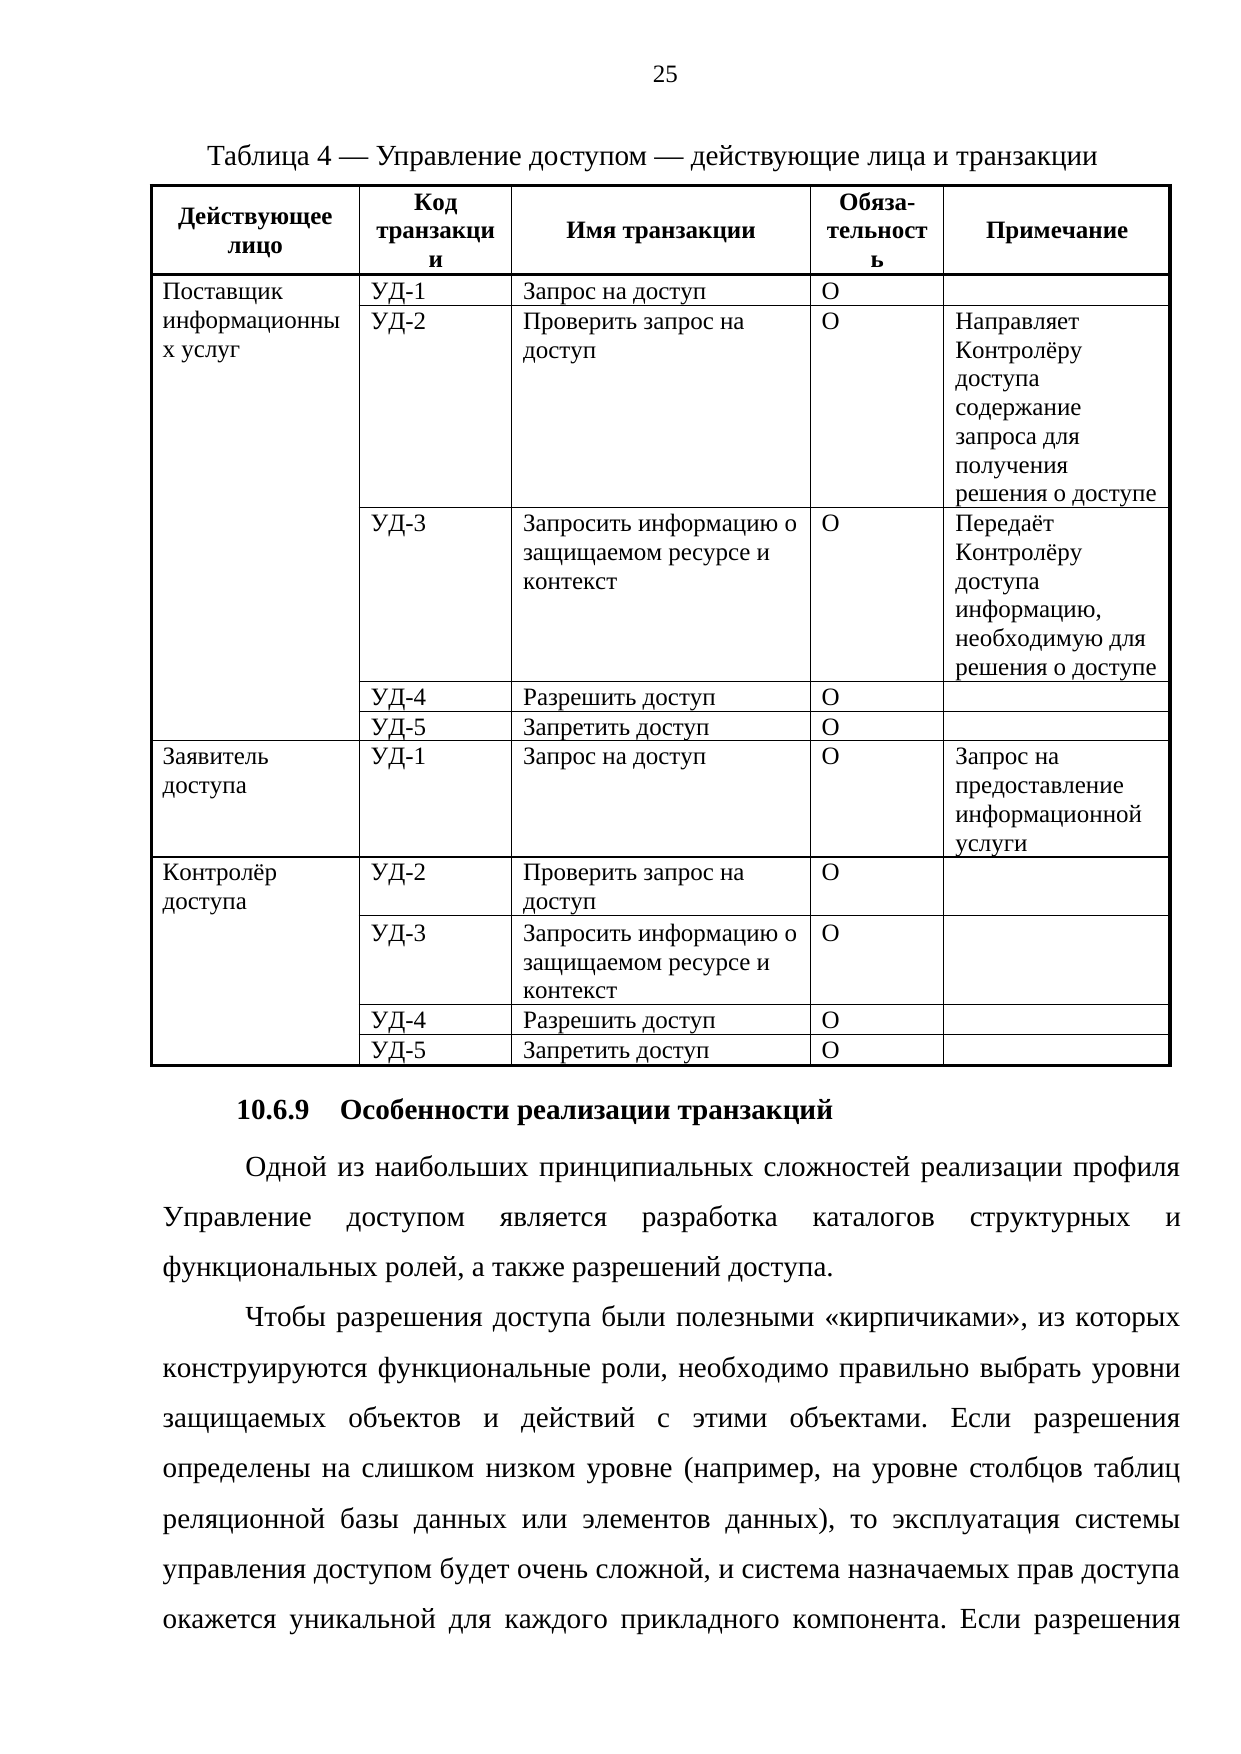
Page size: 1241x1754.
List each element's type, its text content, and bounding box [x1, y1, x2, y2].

table_cell [944, 682, 1168, 711]
table_cell УД-4 [360, 1005, 511, 1034]
table_cell О [811, 916, 943, 1004]
table_cell УД-4 [360, 682, 511, 711]
table_cell Запретить доступ [512, 712, 810, 740]
subtitle Особенности реализации транзакций [236, 1092, 1181, 1126]
table_cell Контролёр доступа [153, 858, 359, 1064]
table_cell [944, 1035, 1168, 1064]
table_cell [944, 712, 1168, 740]
table_cell Направляет Контролёру доступа содержание запроса для получения решения о доступе [944, 306, 1168, 507]
table_header Обязательность [811, 187, 943, 273]
table_cell О [811, 508, 943, 681]
table_cell Проверить запрос на доступ [512, 858, 810, 915]
table_cell УД-5 [360, 712, 511, 740]
table_cell Проверить запрос на доступ [512, 306, 810, 507]
table_cell Поставщик информационных услуг [153, 276, 359, 740]
table_cell О [811, 741, 943, 856]
table_cell УД-1 [360, 741, 511, 856]
table_cell Запретить доступ [512, 1035, 810, 1064]
table_cell О [811, 858, 943, 915]
table_cell О [811, 1035, 943, 1064]
text Одной из наибольших принципиальных сложностей реализации профиля Управление доступом является разработка каталогов структурных и функциональных ролей, а также разрешений доступа. [162, 1149, 1181, 1283]
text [162, 1299, 1181, 1635]
table_cell [944, 858, 1168, 915]
table_cell [944, 1005, 1168, 1034]
table_cell Разрешить доступ [512, 1005, 810, 1034]
table_header Имя транзакции [512, 187, 810, 273]
table_cell Заявитель доступа [153, 741, 359, 856]
table_cell О [811, 682, 943, 711]
table_cell О [811, 712, 943, 740]
table_header Код транзакции [360, 187, 511, 273]
table_header Действующее лицо [153, 187, 359, 273]
table_cell [944, 916, 1168, 1004]
table_cell УД-2 [360, 858, 511, 915]
table_cell Запрос на доступ [512, 276, 810, 305]
table_cell УД-3 [360, 508, 511, 681]
table_cell Передаёт Контролёру доступа информацию, необходимую для решения о доступе [944, 508, 1168, 681]
table_cell О [811, 276, 943, 305]
table_cell [944, 276, 1168, 305]
table_cell УД-2 [360, 306, 511, 507]
table_cell О [811, 306, 943, 507]
table_cell Разрешить доступ [512, 682, 810, 711]
table_cell О [811, 1005, 943, 1034]
table_cell Запрос на предоставление информационной услуги [944, 741, 1168, 856]
table_cell УД-5 [360, 1035, 511, 1064]
table_cell Запросить информацию о защищаемом ресурсе и контекст [512, 916, 810, 1004]
table_header Примечание [944, 187, 1168, 273]
table_cell УД-3 [360, 916, 511, 1004]
text — Управление доступом — действующие лица и транзакции [207, 138, 1181, 171]
table_cell Запрос на доступ [512, 741, 810, 856]
table_cell УД-1 [360, 276, 511, 305]
table_cell Запросить информацию о защищаемом ресурсе и контекст [512, 508, 810, 681]
